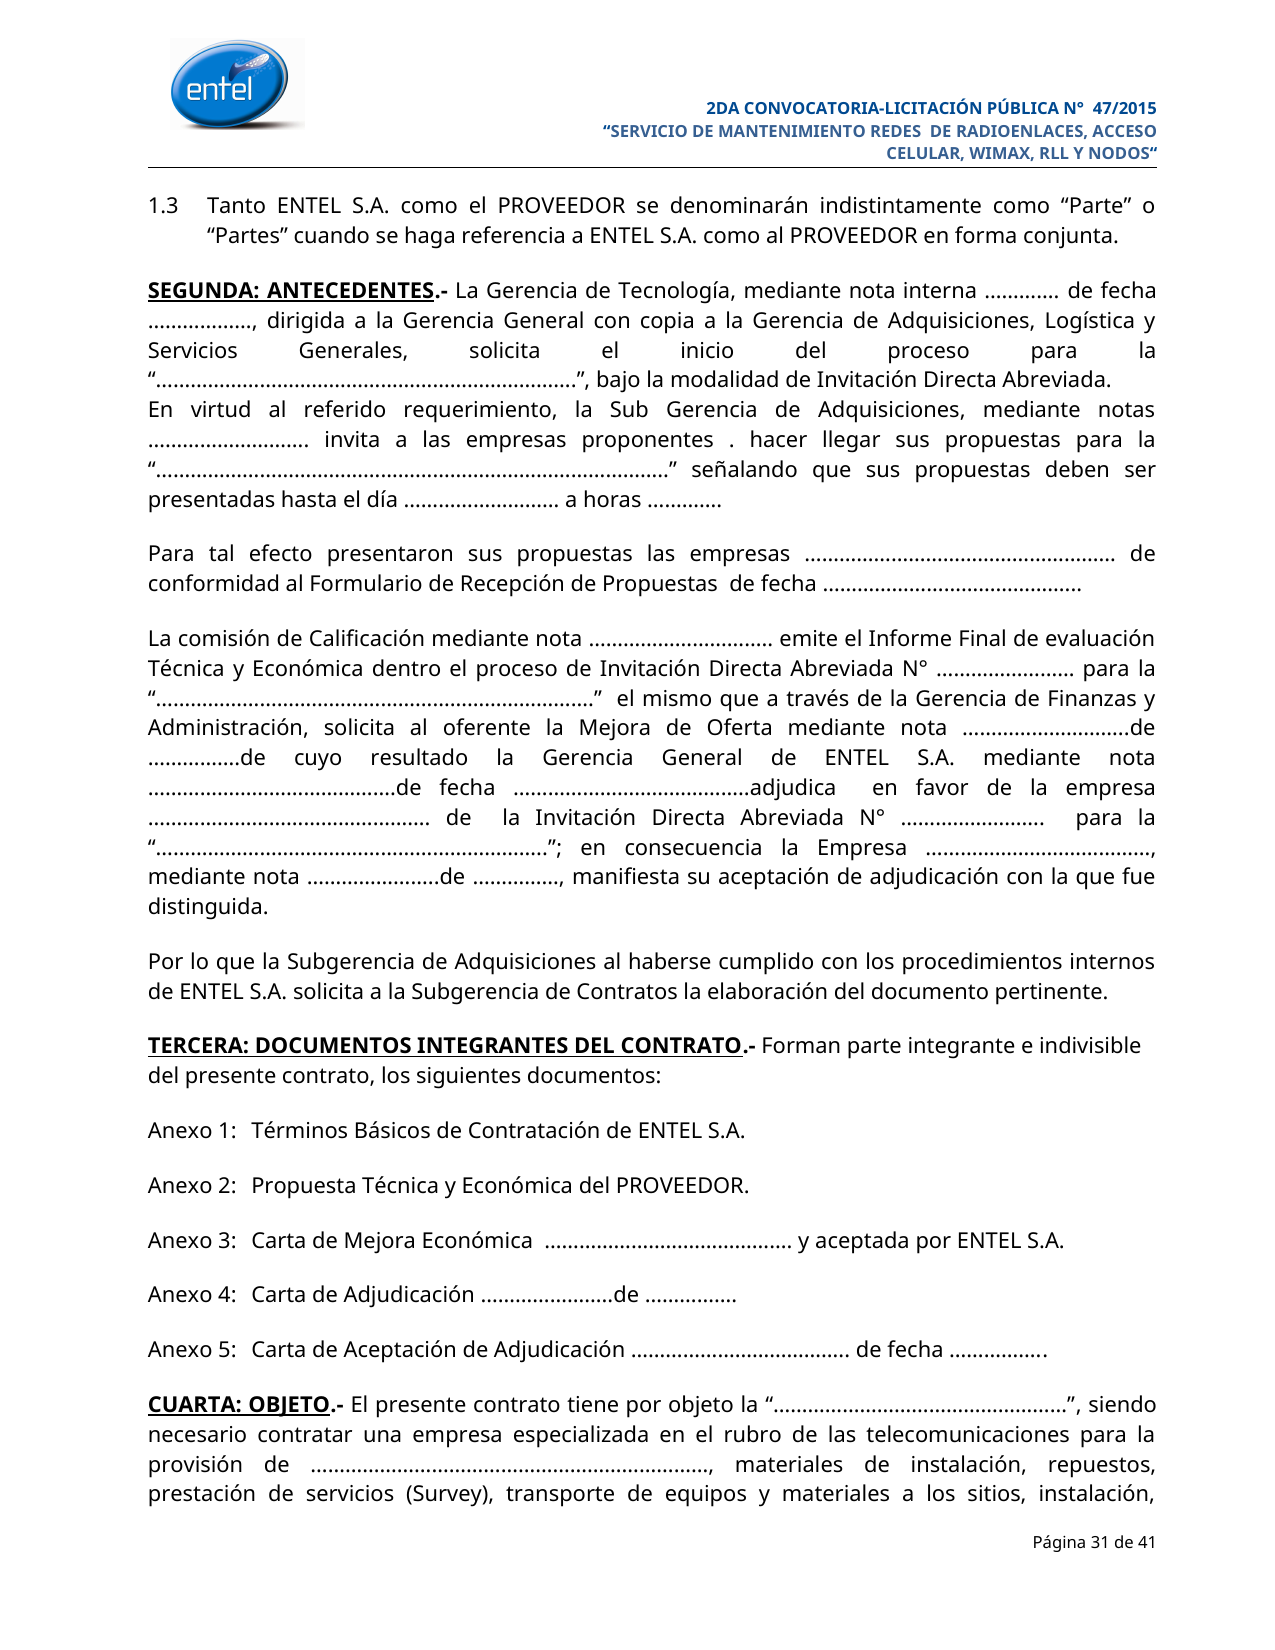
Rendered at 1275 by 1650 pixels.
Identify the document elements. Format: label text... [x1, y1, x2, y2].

text SEGUNDA: ANTECEDENTES.- La Gerencia de Tecnología, mediante nota interna …………. de fecha ………………, dirigida a la Gerencia General con copia a la Gerencia de Adquisiciones, Logística y Servicios Generales, solicita el inicio del proceso para la “……………………………………………………………….”, bajo la modalidad de Invitación Directa Abreviada. [148, 275, 1157, 394]
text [148, 1389, 1157, 1508]
picture [170, 38, 305, 130]
text En virtud al referido requerimiento, la Sub Gerencia de Adquisiciones, mediante notas ………………………. invita a las empresas proponentes . hacer llegar sus propuestas para la “……………………………………………………………………………..” señalando que sus propuestas deben ser presentadas hasta el día ……………………… a horas …………. [148, 394, 1157, 513]
text Anexo 1: Términos Básicos de Contratación de ENTEL S.A. [148, 1115, 1157, 1145]
text Anexo 5: Carta de Aceptación de Adjudicación ……………………………….. de fecha …………….. [148, 1334, 1157, 1364]
text Anexo 2: Propuesta Técnica y Económica del PROVEEDOR. [148, 1170, 1157, 1200]
text La comisión de Calificación mediante nota ………………………….. emite el Informe Final de evaluación Técnica y Económica dentro el proceso de Invitación Directa Abreviada N° …………………… para la “………………………………………………………………….” el mismo que a través de la Gerencia de Finanzas y Administración, solicita al oferente la Mejora de Oferta mediante nota ………………………..de …………….de cuyo resultado la Gerencia General de ENTEL S.A. mediante nota …………………………………….de fecha …………………………………..adjudica en favor de la empresa …………………………………………. de la Invitación Directa Abreviada N° ……………………. para la “…………………………………………………………..”; en consecuencia la Empresa …………………………………, mediante nota …………………..de ……………, manifiesta su aceptación de adjudicación con la que fue distinguida. [148, 623, 1157, 921]
text TERCERA: DOCUMENTOS INTEGRANTES DEL CONTRATO.- Forman parte integrante e indivisible del presente contrato, los siguientes documentos: [148, 1031, 1157, 1090]
text Anexo 4: Carta de Adjudicación …………………..de ……………. [148, 1279, 1157, 1309]
text Para tal efecto presentaron sus propuestas las empresas ……………………………………………… de conformidad al Formulario de Recepción de Propuestas de fecha ……………………………………... [148, 538, 1157, 598]
text Anexo 3: Carta de Mejora Económica ……………………………………. y aceptada por ENTEL S.A. [148, 1225, 1157, 1254]
text 1.3 Tanto ENTEL S.A. como el PROVEEDOR se denominarán indistintamente como “Parte” o “Partes” cuando se haga referencia a ENTEL S.A. como al PROVEEDOR en forma conjunta. [148, 191, 1157, 250]
text Por lo que la Subgerencia de Adquisiciones al haberse cumplido con los procedimientos internos de ENTEL S.A. solicita a la Subgerencia de Contratos la elaboración del documento pertinente. [148, 946, 1157, 1006]
